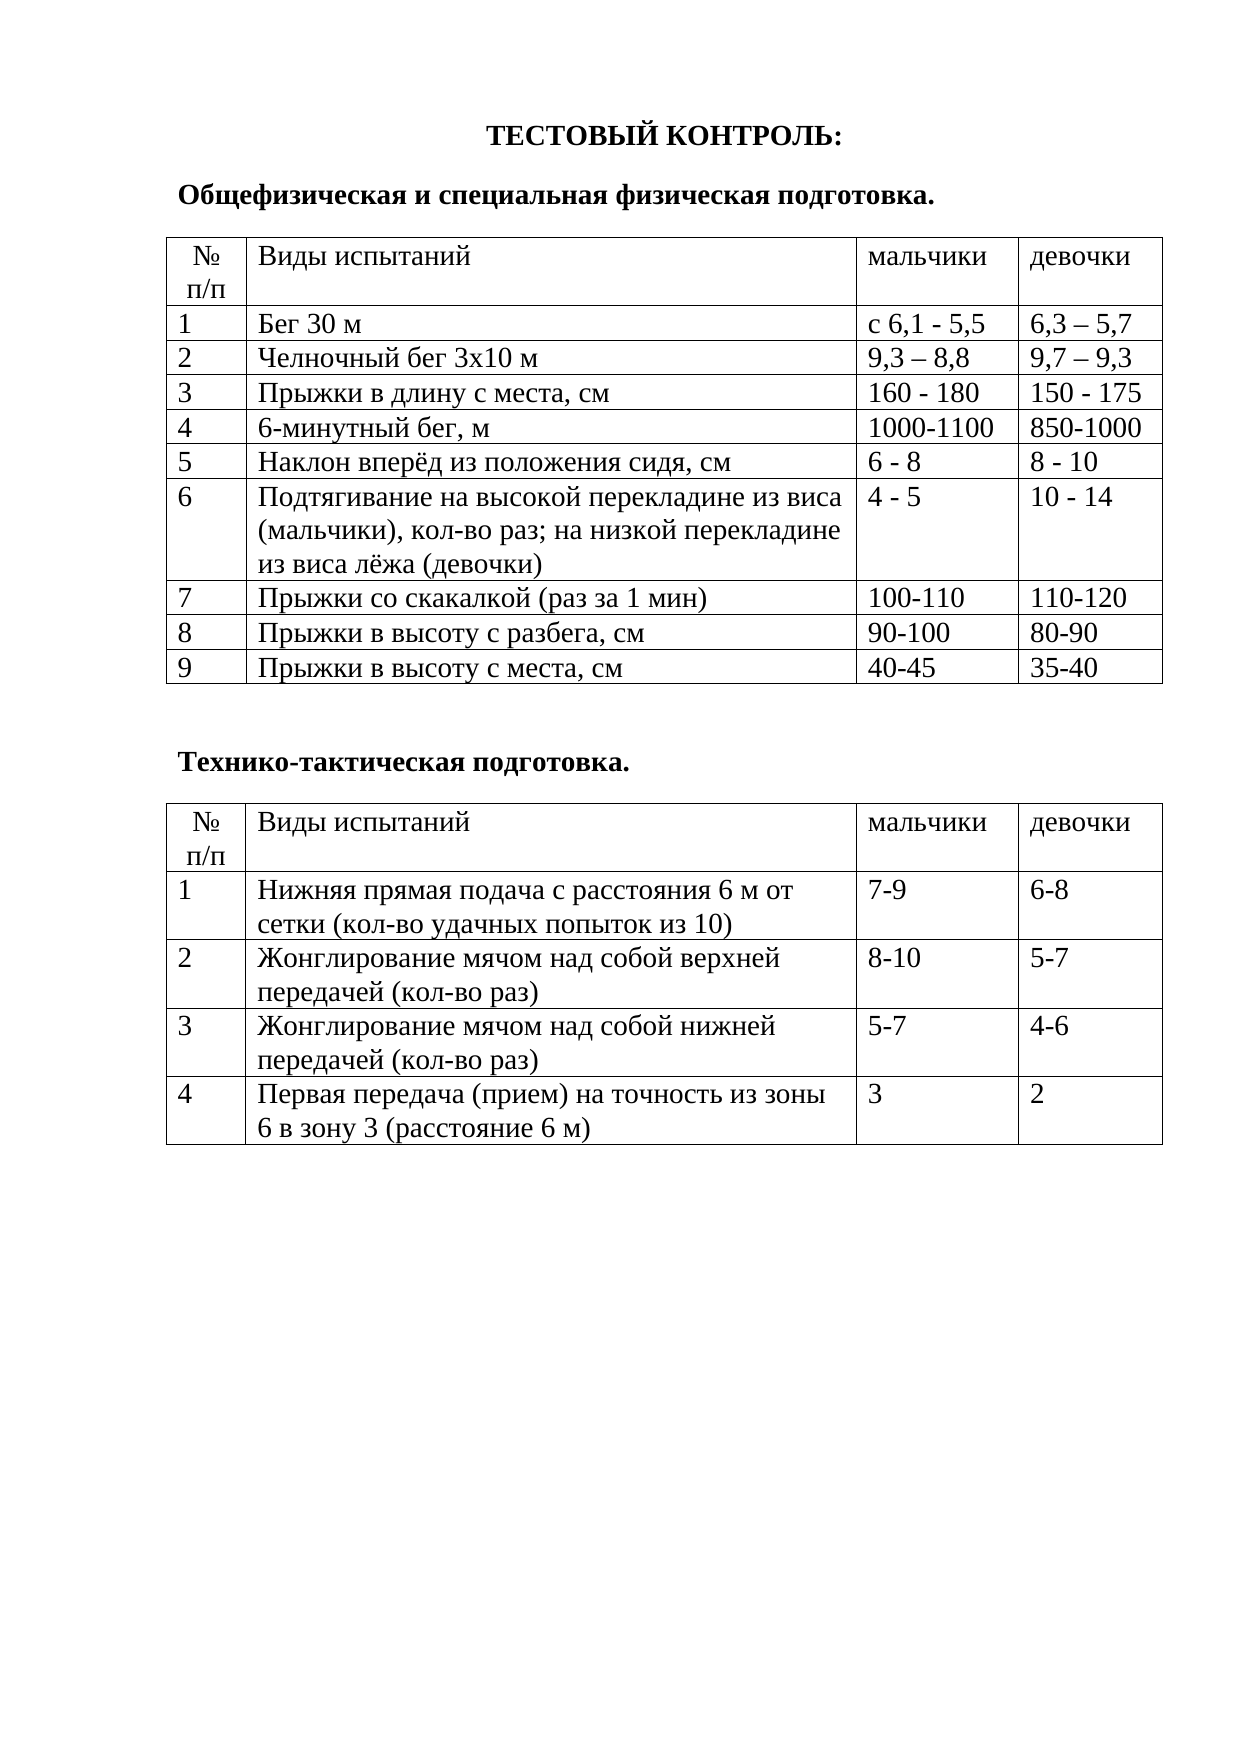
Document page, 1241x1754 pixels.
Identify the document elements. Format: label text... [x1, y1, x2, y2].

table_cell 5-7 [857, 1009, 1018, 1076]
table_cell Прыжки в высоту с места, см [247, 650, 856, 683]
table_cell 9 [167, 650, 246, 683]
table_cell 4 [167, 410, 246, 443]
table_cell 10 - 14 [1019, 479, 1162, 579]
table_cell Наклон вперёд из положения сидя, см [247, 444, 856, 478]
table_cell 160 - 180 [857, 375, 1018, 409]
table_cell 7-9 [857, 872, 1018, 939]
table_cell 2 [167, 940, 245, 1007]
table_cell 7 [167, 581, 246, 614]
table_cell 110-120 [1019, 581, 1162, 614]
table_cell 2 [1019, 1077, 1162, 1144]
table_cell Нижняя прямая подача с расстояния 6 м от сетки (кол-во удачных попыток из 10) [246, 872, 856, 939]
table_cell 9,3 – 8,8 [857, 341, 1018, 374]
table_cell 6-минутный бег, м [247, 410, 856, 443]
table_cell 8 [167, 615, 246, 649]
table_header мальчики [857, 804, 1018, 871]
table_header мальчики [857, 238, 1018, 305]
table_cell 8-10 [857, 940, 1018, 1007]
table_header девочки [1019, 804, 1162, 871]
table_cell Прыжки со скакалкой (раз за 1 мин) [247, 581, 856, 614]
table_cell 6 - 8 [857, 444, 1018, 478]
table_cell 4-6 [1019, 1009, 1162, 1076]
table_cell 1 [167, 306, 246, 339]
table_cell 35-40 [1019, 650, 1162, 683]
table_cell 850-1000 [1019, 410, 1162, 443]
text ТЕСТОВЫЙ КОНТРОЛЬ: [177, 118, 1152, 152]
table_cell 2 [167, 341, 246, 374]
table_cell Подтягивание на высокой перекладине из виса (мальчики), кол-во раз; на низкой перекладине из виса лёжа (девочки) [247, 479, 856, 579]
table_cell 3 [167, 375, 246, 409]
table_cell Жонглирование мячом над собой нижней передачей (кол-во раз) [246, 1009, 856, 1076]
table_cell Бег 30 м [247, 306, 856, 339]
table_cell 6-8 [1019, 872, 1162, 939]
table_header Виды испытаний [247, 238, 856, 305]
table_cell Челночный бег 3х10 м [247, 341, 856, 374]
table_cell Жонглирование мячом над собой верхней передачей (кол-во раз) [246, 940, 856, 1007]
table_cell 9,7 – 9,3 [1019, 341, 1162, 374]
table_header девочки [1019, 238, 1162, 305]
table_cell 6,3 – 5,7 [1019, 306, 1162, 339]
table_cell 90-100 [857, 615, 1018, 649]
table_cell Прыжки в высоту с разбега, см [247, 615, 856, 649]
table_cell 4 - 5 [857, 479, 1018, 579]
table_cell 1 [167, 872, 245, 939]
table_cell 3 [857, 1077, 1018, 1144]
table_cell Первая передача (прием) на точность из зоны 6 в зону 3 (расстояние 6 м) [246, 1077, 856, 1144]
table_cell 4 [167, 1077, 245, 1144]
table_header Виды испытаний [246, 804, 856, 871]
table_cell 40-45 [857, 650, 1018, 683]
table_cell 80-90 [1019, 615, 1162, 649]
table_cell 3 [167, 1009, 245, 1076]
text Общефизическая и специальная физическая подготовка. [177, 177, 1152, 211]
table_cell 150 - 175 [1019, 375, 1162, 409]
table_header № п/п [167, 238, 246, 305]
table_cell 6 [167, 479, 246, 579]
table_cell 8 - 10 [1019, 444, 1162, 478]
table_cell 5 [167, 444, 246, 478]
table_cell Прыжки в длину с места, см [247, 375, 856, 409]
table_cell 1000-1100 [857, 410, 1018, 443]
table_cell 5-7 [1019, 940, 1162, 1007]
table_cell с 6,1 - 5,5 [857, 306, 1018, 339]
text Технико-тактическая подготовка. [177, 744, 1152, 777]
table_cell 100-110 [857, 581, 1018, 614]
table_header № п/п [167, 804, 245, 871]
